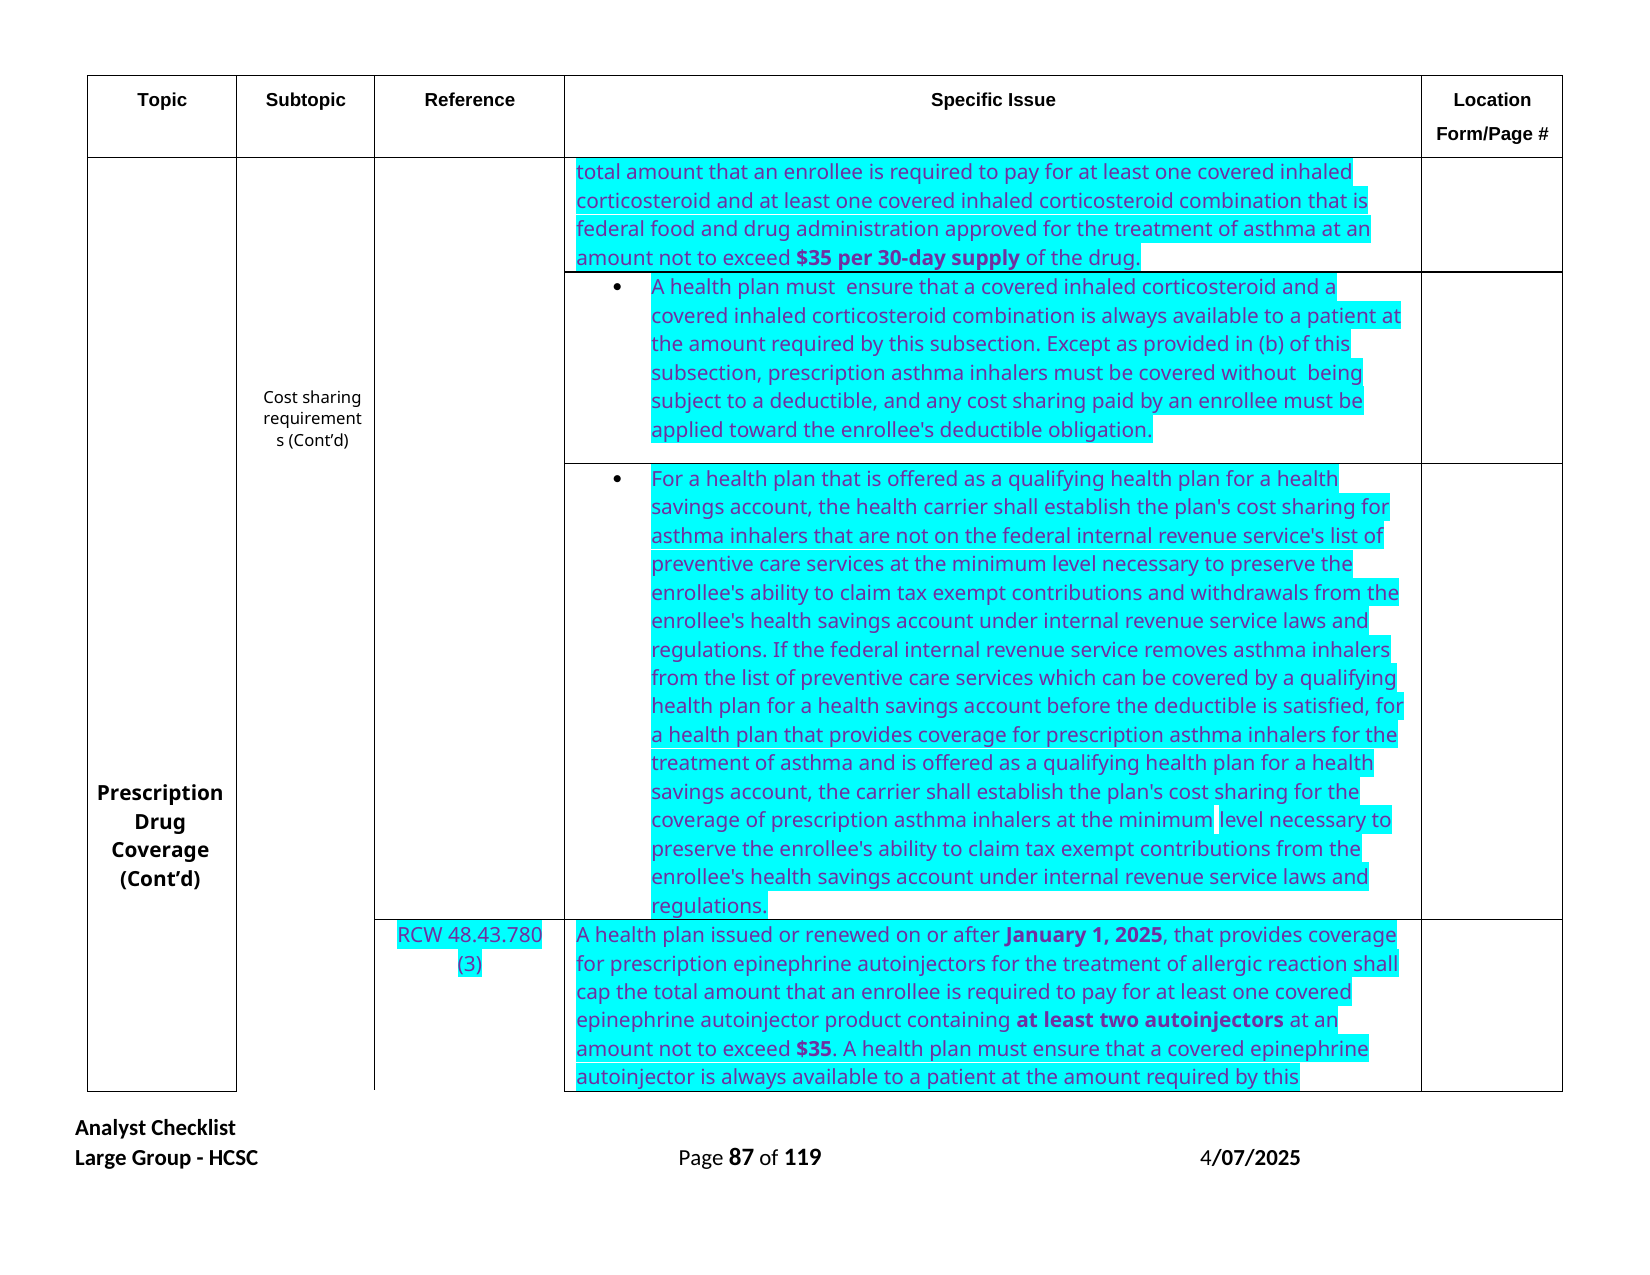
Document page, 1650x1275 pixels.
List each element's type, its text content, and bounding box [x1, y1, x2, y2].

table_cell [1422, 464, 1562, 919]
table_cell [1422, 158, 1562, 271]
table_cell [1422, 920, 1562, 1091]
table_header Reference [375, 76, 564, 157]
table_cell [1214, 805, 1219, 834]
table_header Topic [88, 76, 236, 157]
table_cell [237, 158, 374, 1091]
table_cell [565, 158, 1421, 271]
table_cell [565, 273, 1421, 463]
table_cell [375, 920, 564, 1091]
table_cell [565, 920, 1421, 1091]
table_header Subtopic [237, 76, 374, 157]
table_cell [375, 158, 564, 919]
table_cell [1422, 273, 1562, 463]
table_header Location Form/Page # [1422, 76, 1562, 157]
table_header Specific Issue [565, 76, 1421, 157]
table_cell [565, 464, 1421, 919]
